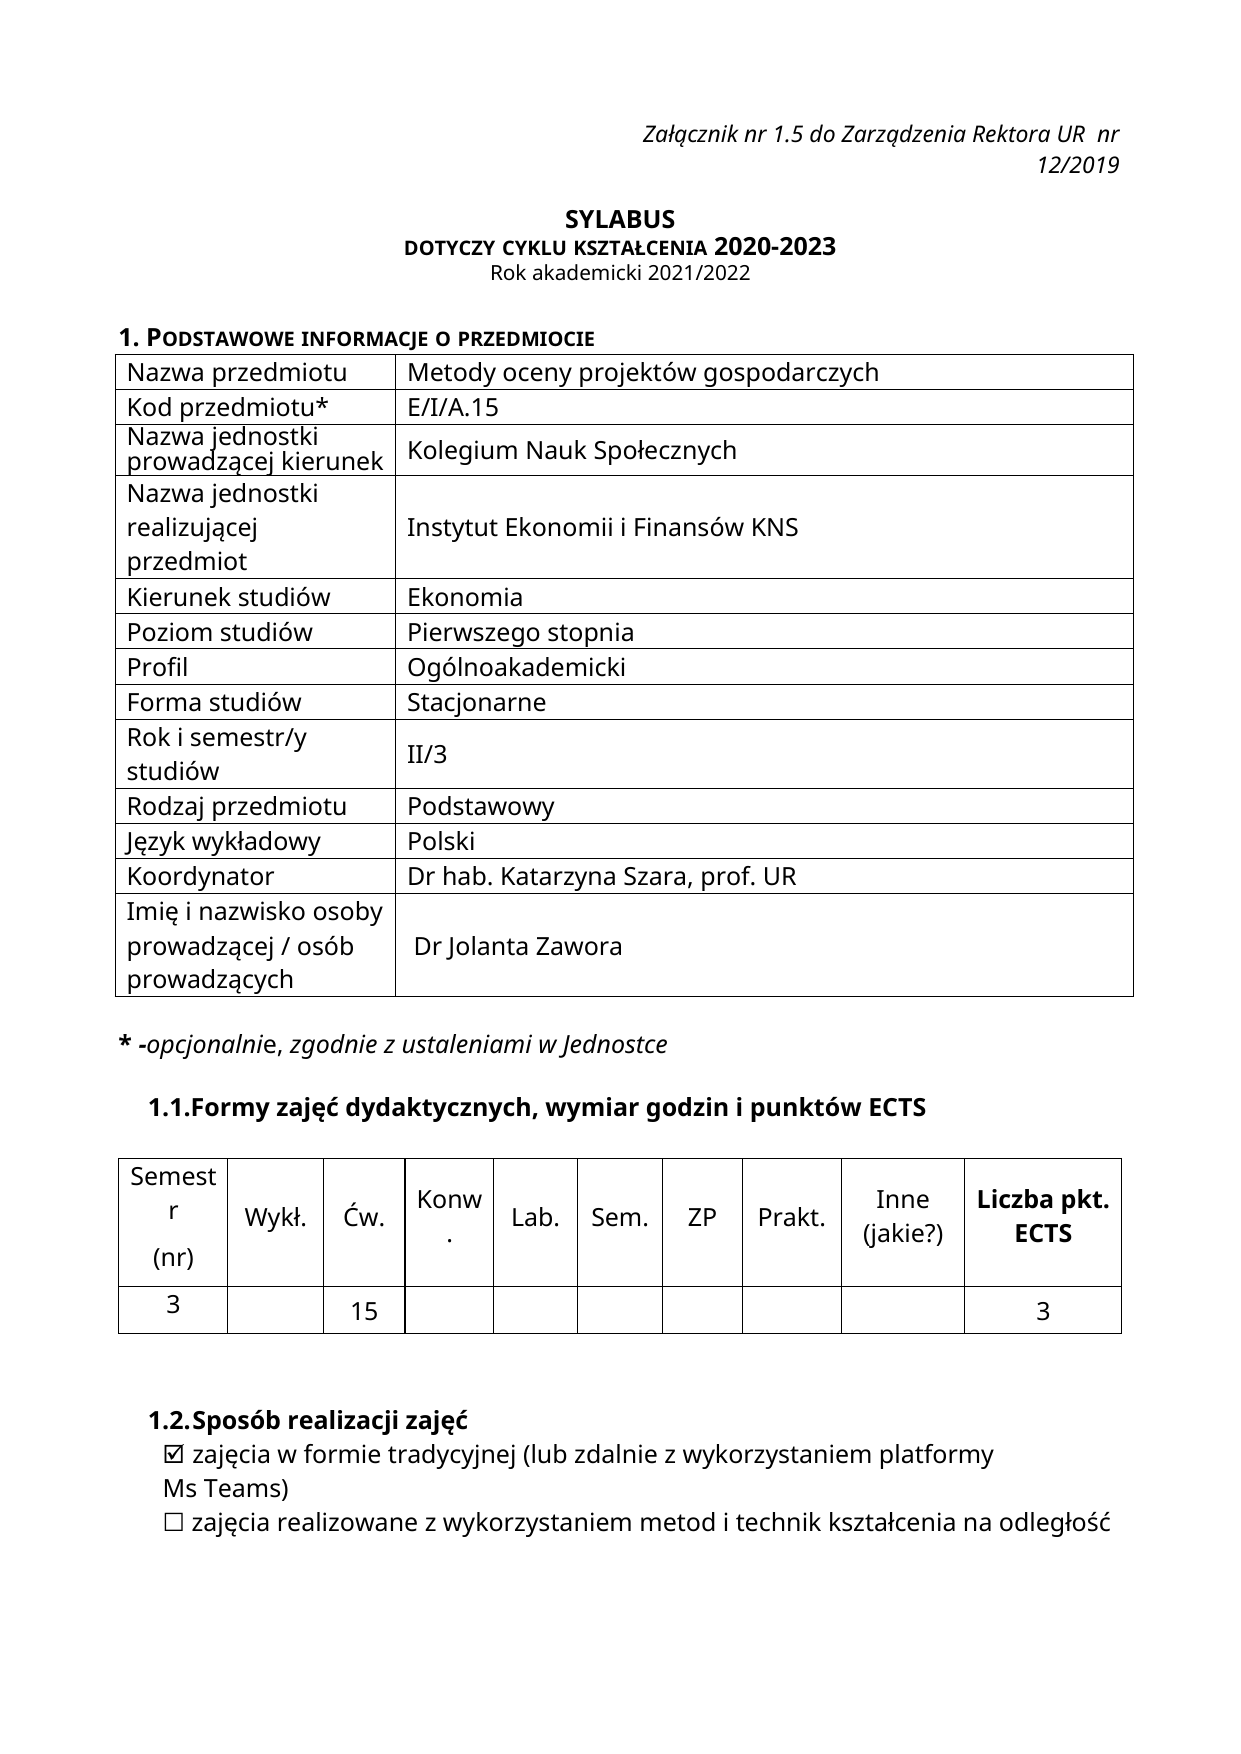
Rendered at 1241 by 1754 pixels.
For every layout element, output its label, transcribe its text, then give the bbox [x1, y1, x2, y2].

table_cell Ogólnoakademicki [396, 649, 1133, 683]
table_cell [663, 1287, 742, 1333]
text * -opcjonalnie, zgodnie z ustaleniami w Jednostce [118, 1026, 1122, 1061]
table_header Sem. [578, 1159, 662, 1286]
table_cell Pierwszego stopnia [396, 614, 1133, 648]
table_header Inne (jakie?) [842, 1159, 964, 1286]
text SYLABUS [118, 201, 1122, 236]
table_cell Polski [396, 824, 1133, 858]
text ☐ zajęcia realizowane z wykorzystaniem metod i technik kształcenia na odległość [162, 1504, 1122, 1539]
table_cell Dr Jolanta Zawora [396, 894, 1133, 996]
table_cell 15 [324, 1287, 404, 1333]
table_cell [406, 1287, 493, 1333]
table_cell Ekonomia [396, 579, 1133, 613]
text Załącznik nr 1.5 do Zarządzenia Rektora UR nr 12/2019 [118, 118, 1122, 181]
table_cell [743, 1287, 841, 1333]
table_cell Rodzaj przedmiotu [116, 789, 395, 823]
table_header Nazwa przedmiotu [116, 355, 395, 389]
table_cell Instytut Ekonomii i Finansów KNS [396, 476, 1133, 578]
table_header ZP [663, 1159, 742, 1286]
table_cell Rok i semestr/y studiów [116, 720, 395, 788]
table_cell Imię i nazwisko osoby prowadzącej / osób prowadzących [116, 894, 395, 996]
text zajęcia w formie tradycyjnej (lub zdalnie z wykorzystaniem platformy Ms Teams) [162, 1436, 1122, 1504]
text Rok akademicki 2021/2022 [118, 261, 1122, 286]
table_cell Koordynator [116, 859, 395, 893]
table_cell [494, 1287, 577, 1333]
table_cell [842, 1287, 964, 1333]
table_cell 3 [119, 1287, 227, 1333]
table_cell E/I/A.15 [396, 390, 1133, 424]
table_cell Kierunek studiów [116, 579, 395, 613]
text 1.1.Formy zajęć dydaktycznych, wymiar godzin i punktów ECTS [148, 1090, 1122, 1124]
table_cell II/3 [396, 720, 1133, 788]
table_cell Podstawowy [396, 789, 1133, 823]
table_header Semestr (nr) [119, 1159, 227, 1286]
table_cell Nazwa jednostki prowadzącej kierunek [116, 425, 395, 475]
table_cell [228, 1287, 323, 1333]
text 1. Podstawowe informacje o przedmiocie [118, 319, 1122, 354]
table_cell Kolegium Nauk Społecznych [396, 425, 1133, 475]
table_header Wykł. [228, 1159, 323, 1286]
table_cell [578, 1287, 662, 1333]
table_cell Nazwa jednostki realizującej przedmiot [116, 476, 395, 578]
table_cell Dr hab. Katarzyna Szara, prof. UR [396, 859, 1133, 893]
table_cell Profil [116, 649, 395, 683]
table_cell 3 [965, 1287, 1121, 1333]
table_header Prakt. [743, 1159, 841, 1286]
table_cell Stacjonarne [396, 685, 1133, 718]
text 1.2. Sposób realizacji zajęć [148, 1402, 1122, 1436]
table_cell Kod przedmiotu* [116, 390, 395, 424]
table_header Konw. [406, 1159, 493, 1286]
table_cell Poziom studiów [116, 614, 395, 648]
table_cell Język wykładowy [116, 824, 395, 858]
table_header Lab. [494, 1159, 577, 1286]
table_header Metody oceny projektów gospodarczych [396, 355, 1133, 389]
table_header Liczba pkt. ECTS [965, 1159, 1121, 1286]
text dotyczy cyklu kształcenia 2020-2023 [118, 236, 1122, 261]
table_header Ćw. [324, 1159, 404, 1286]
table_cell Forma studiów [116, 685, 395, 718]
